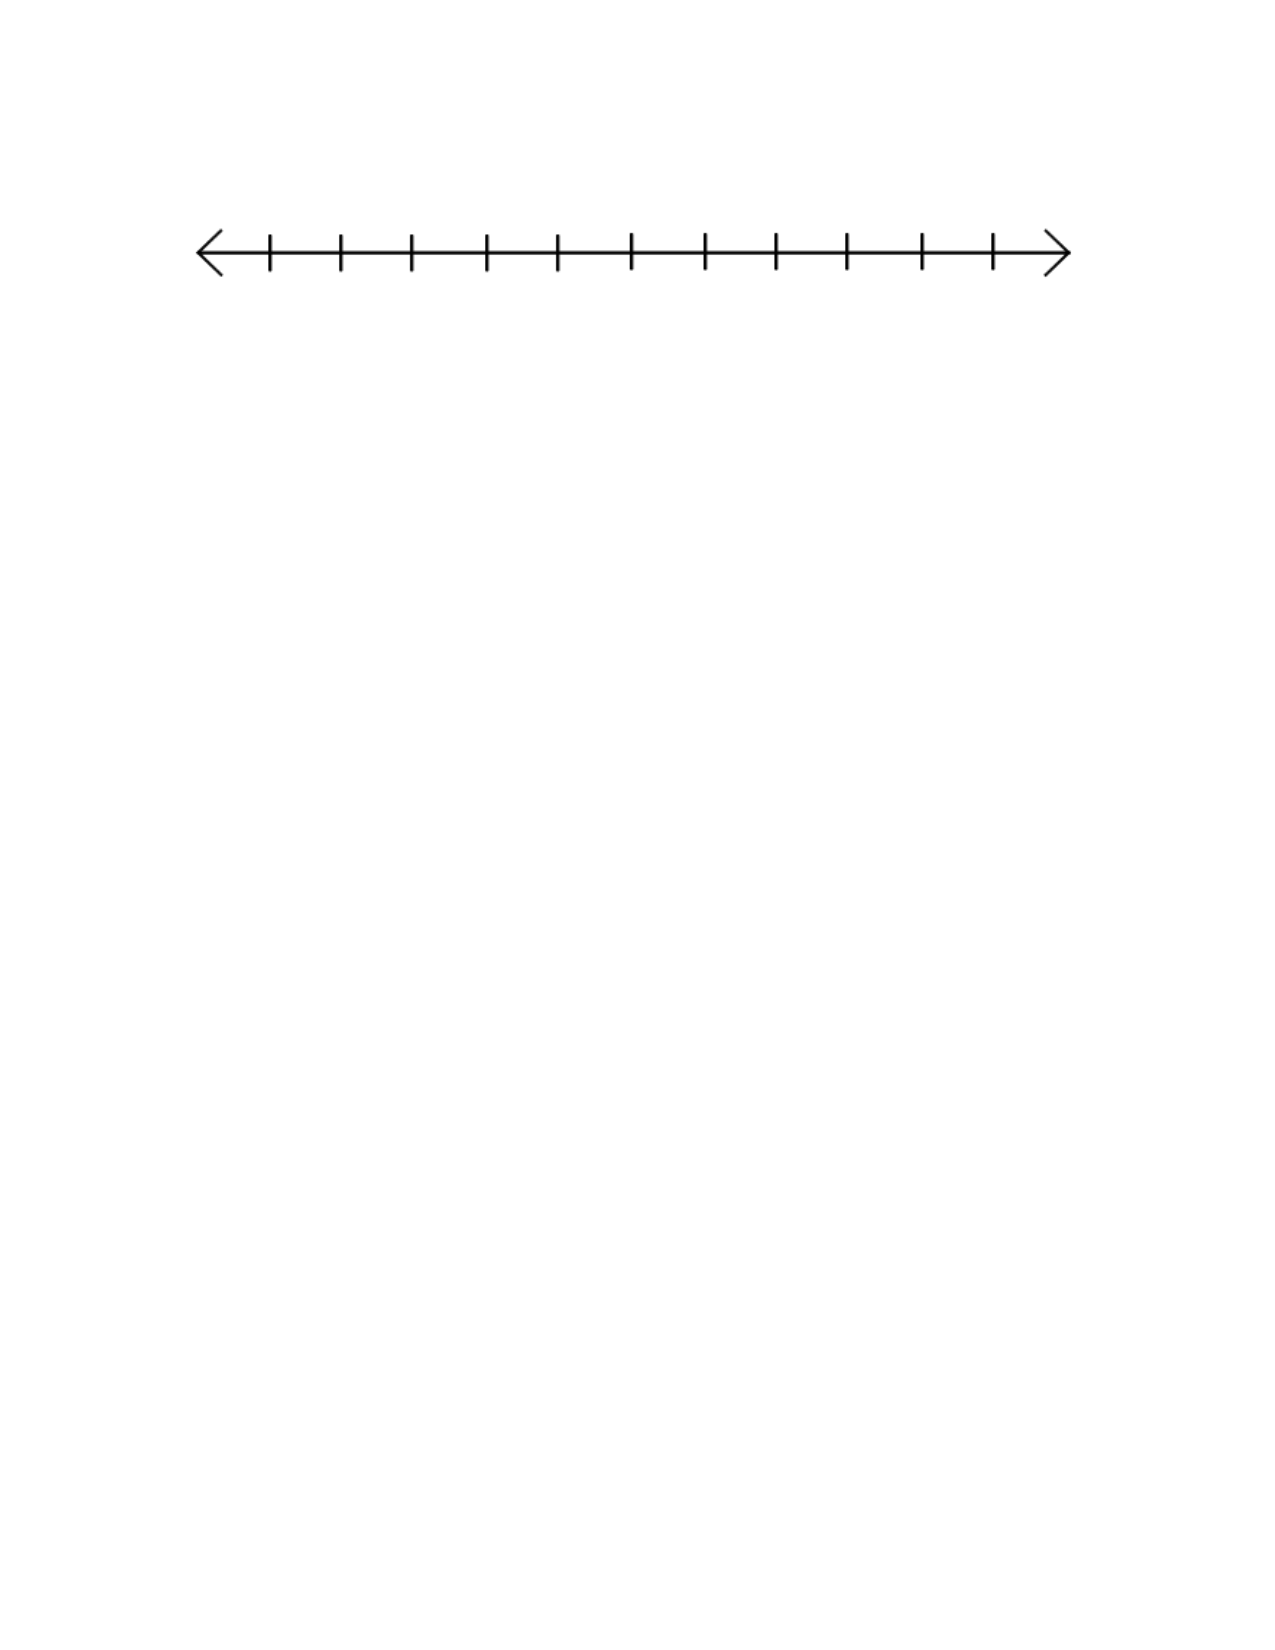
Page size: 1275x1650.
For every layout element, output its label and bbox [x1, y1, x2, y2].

picture [150, 150, 1125, 332]
